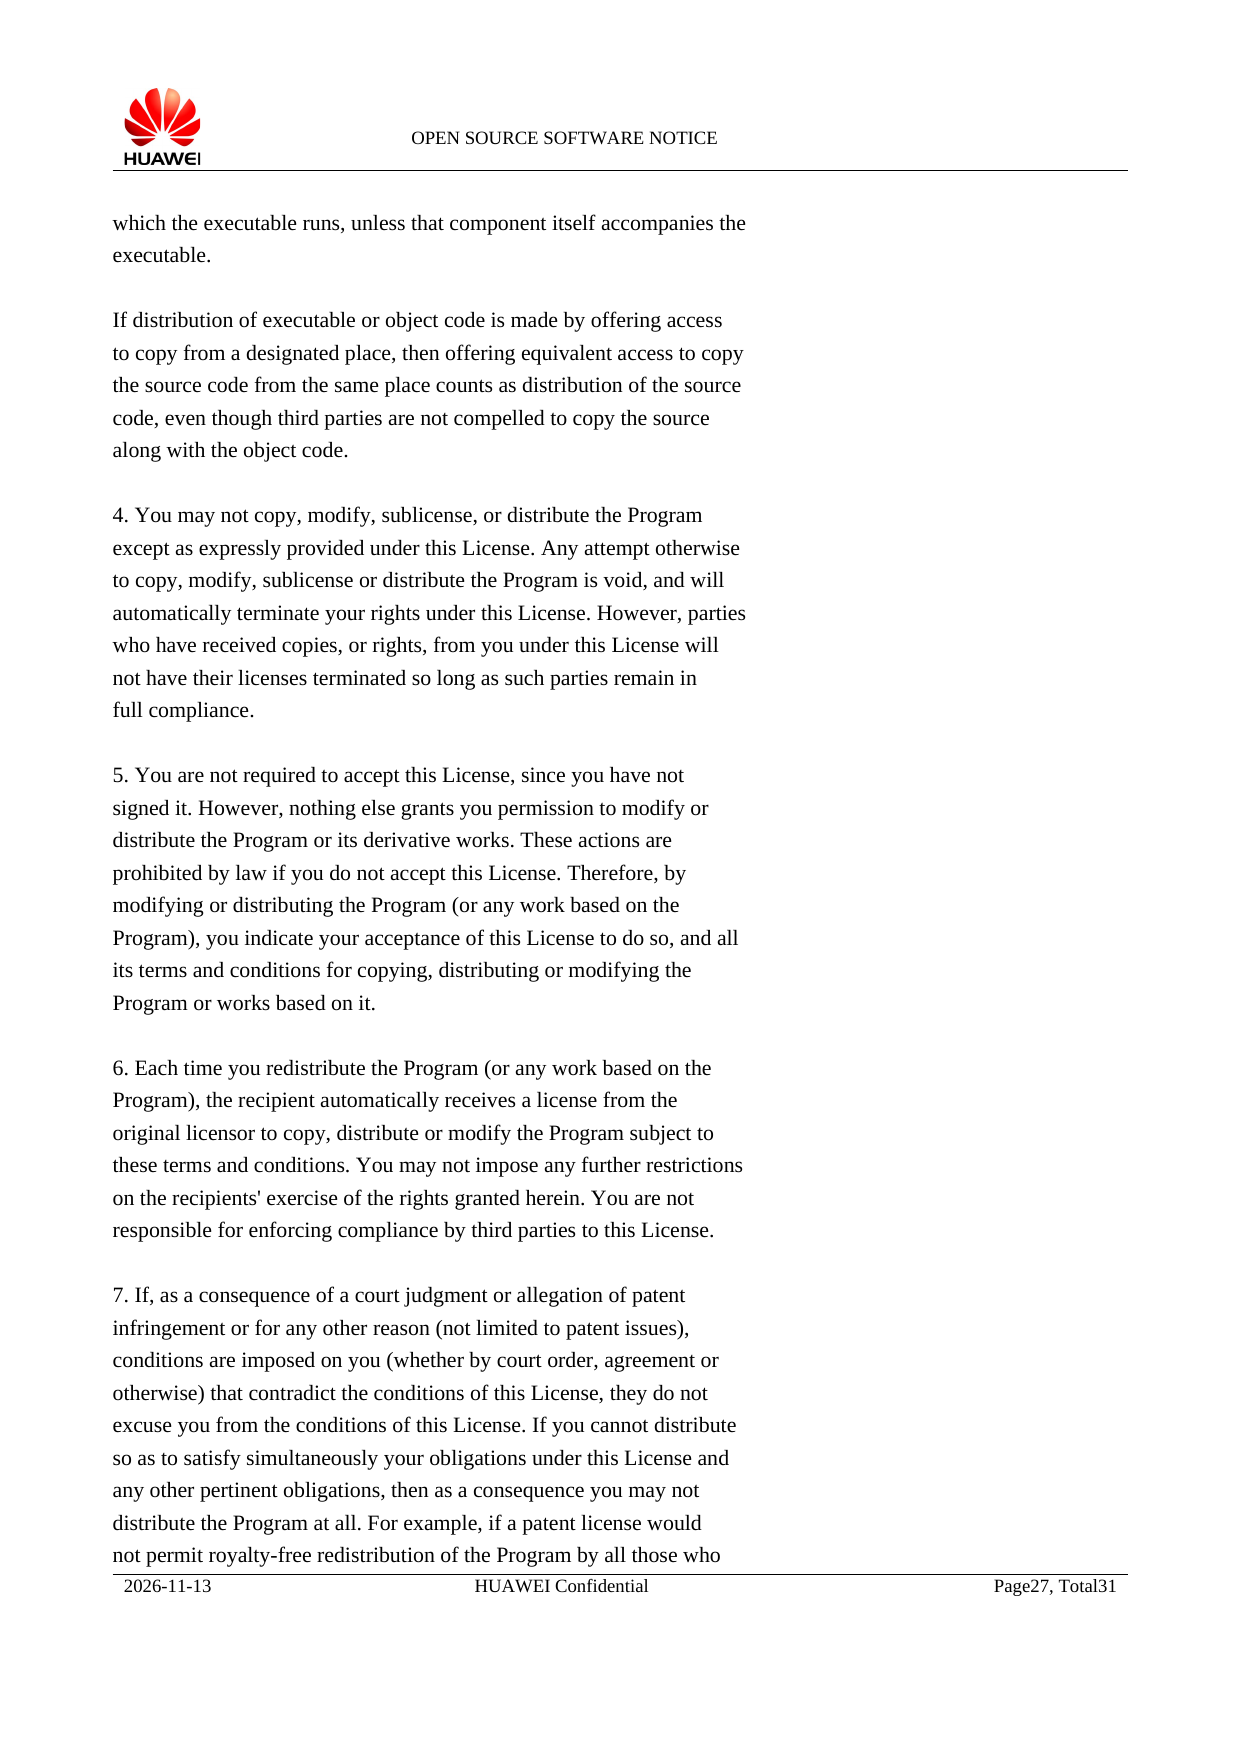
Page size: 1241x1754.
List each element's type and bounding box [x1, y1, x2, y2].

picture [124, 88, 201, 165]
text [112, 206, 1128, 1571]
